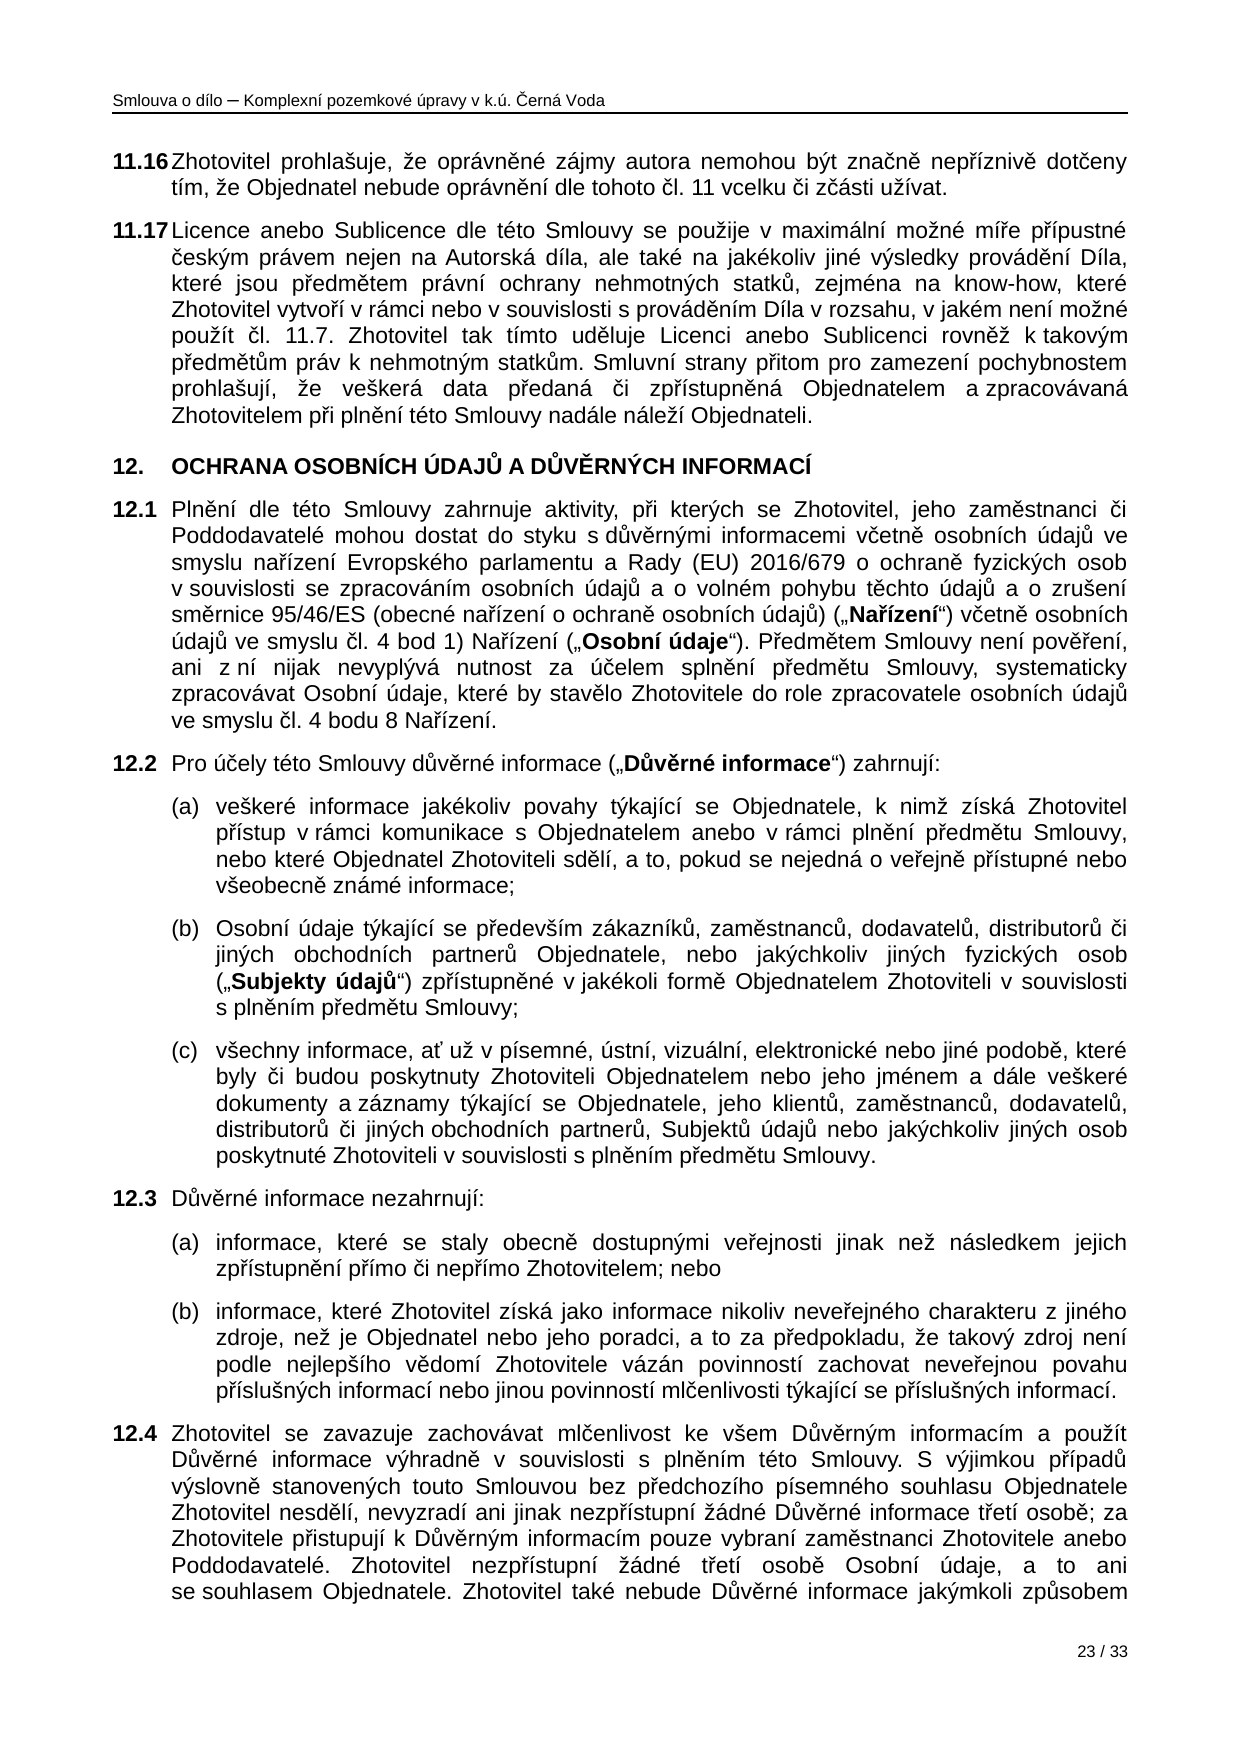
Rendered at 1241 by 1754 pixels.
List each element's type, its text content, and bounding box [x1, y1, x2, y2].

text Licence anebo Sublicence dle této Smlouvy se použije v maximální možné míře přípustné českým právem nejen na Autorská díla, ale také na jakékoliv jiné výsledky provádění Díla, které jsou předmětem právní ochrany nehmotných statků, zejména na know-how, které Zhotovitel vytvoří v rámci nebo v souvislosti s prováděním Díla v rozsahu, v jakém není možné použít čl. 11.7. Zhotovitel tak tímto uděluje Licenci anebo Sublicenci rovněž k takovým předmětům práv k nehmotným statkům. Smluvní strany přitom pro zamezení pochybnostem prohlašují, že veškerá data předaná či zpřístupněná Objednatelem a zpracovávaná Zhotovitelem při plnění této Smlouvy nadále náleží Objednateli. [112, 217, 1128, 428]
text Zhotovitel prohlašuje, že oprávněné zájmy autora nemohou být značně nepříznivě dotčeny tím, že Objednatel nebude oprávnění dle tohoto čl. 11 vcelku či zčásti užívat. [112, 148, 1128, 200]
text Plnění dle této Smlouvy zahrnuje aktivity, při kterých se Zhotovitel, jeho zaměstnanci či Poddodavatelé mohou dostat do styku s důvěrnými informacemi včetně osobních údajů ve smyslu nařízení Evropského parlamentu a Rady (EU) 2016/679 o ochraně fyzických osob v souvislosti se zpracováním osobních údajů a o volném pohybu těchto údajů a o zrušení směrnice 95/46/ES (obecné nařízení o ochraně osobních údajů) („Nařízení“) včetně osobních údajů ve smyslu čl. 4 bod 1) Nařízení („Osobní údaje“). Předmětem Smlouvy není pověření, ani z ní nijak nevyplývá nutnost za účelem splnění předmětu Smlouvy, systematicky zpracovávat Osobní údaje, které by stavělo Zhotovitele do role zpracovatele osobních údajů ve smyslu čl. 4 bodu 8 Nařízení. [112, 496, 1128, 733]
text Pro účely této Smlouvy důvěrné informace („Důvěrné informace“) zahrnují: [112, 750, 1128, 776]
text Ochrana osobních údajů a Důvěrných informací [112, 453, 1128, 479]
list veškeré informace jakékoliv povahy týkající se Objednatele, k nimž získá Zhotovitel přístup v rámci komunikace s Objednatelem anebo v rámci plnění předmětu Smlouvy, nebo které Objednatel Zhotoviteli sdělí, a to, pokud se nejedná o veřejně přístupné nebo všeobecně známé informace; [171, 793, 1128, 898]
text Osobní údaje týkající se především zákazníků, zaměstnanců, dodavatelů, distributorů či jiných obchodních partnerů Objednatele, nebo jakýchkoliv jiných fyzických osob („Subjekty údajů“) zpřístupněné v jakékoli formě Objednatelem Zhotoviteli v souvislosti s plněním předmětu Smlouvy; [171, 915, 1128, 1020]
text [112, 1420, 1128, 1604]
list informace, které Zhotovitel získá jako informace nikoliv neveřejného charakteru z jiného zdroje, než je Objednatel nebo jeho poradci, a to za předpokladu, že takový zdroj není podle nejlepšího vědomí Zhotovitele vázán povinností zachovat neveřejnou povahu příslušných informací nebo jinou povinností mlčenlivosti týkající se příslušných informací. [171, 1298, 1128, 1403]
list informace, které se staly obecně dostupnými veřejnosti jinak než následkem jejich zpřístupnění přímo či nepřímo Zhotovitelem; nebo [171, 1228, 1128, 1281]
text všechny informace, ať už v písemné, ústní, vizuální, elektronické nebo jiné podobě, které byly či budou poskytnuty Zhotoviteli Objednatelem nebo jeho jménem a dále veškeré dokumenty a záznamy týkající se Objednatele, jeho klientů, zaměstnanců, dodavatelů, distributorů či jiných obchodních partnerů, Subjektů údajů nebo jakýchkoliv jiných osob poskytnuté Zhotoviteli v souvislosti s plněním předmětu Smlouvy. [171, 1037, 1128, 1169]
text Důvěrné informace nezahrnují: [112, 1185, 1128, 1212]
